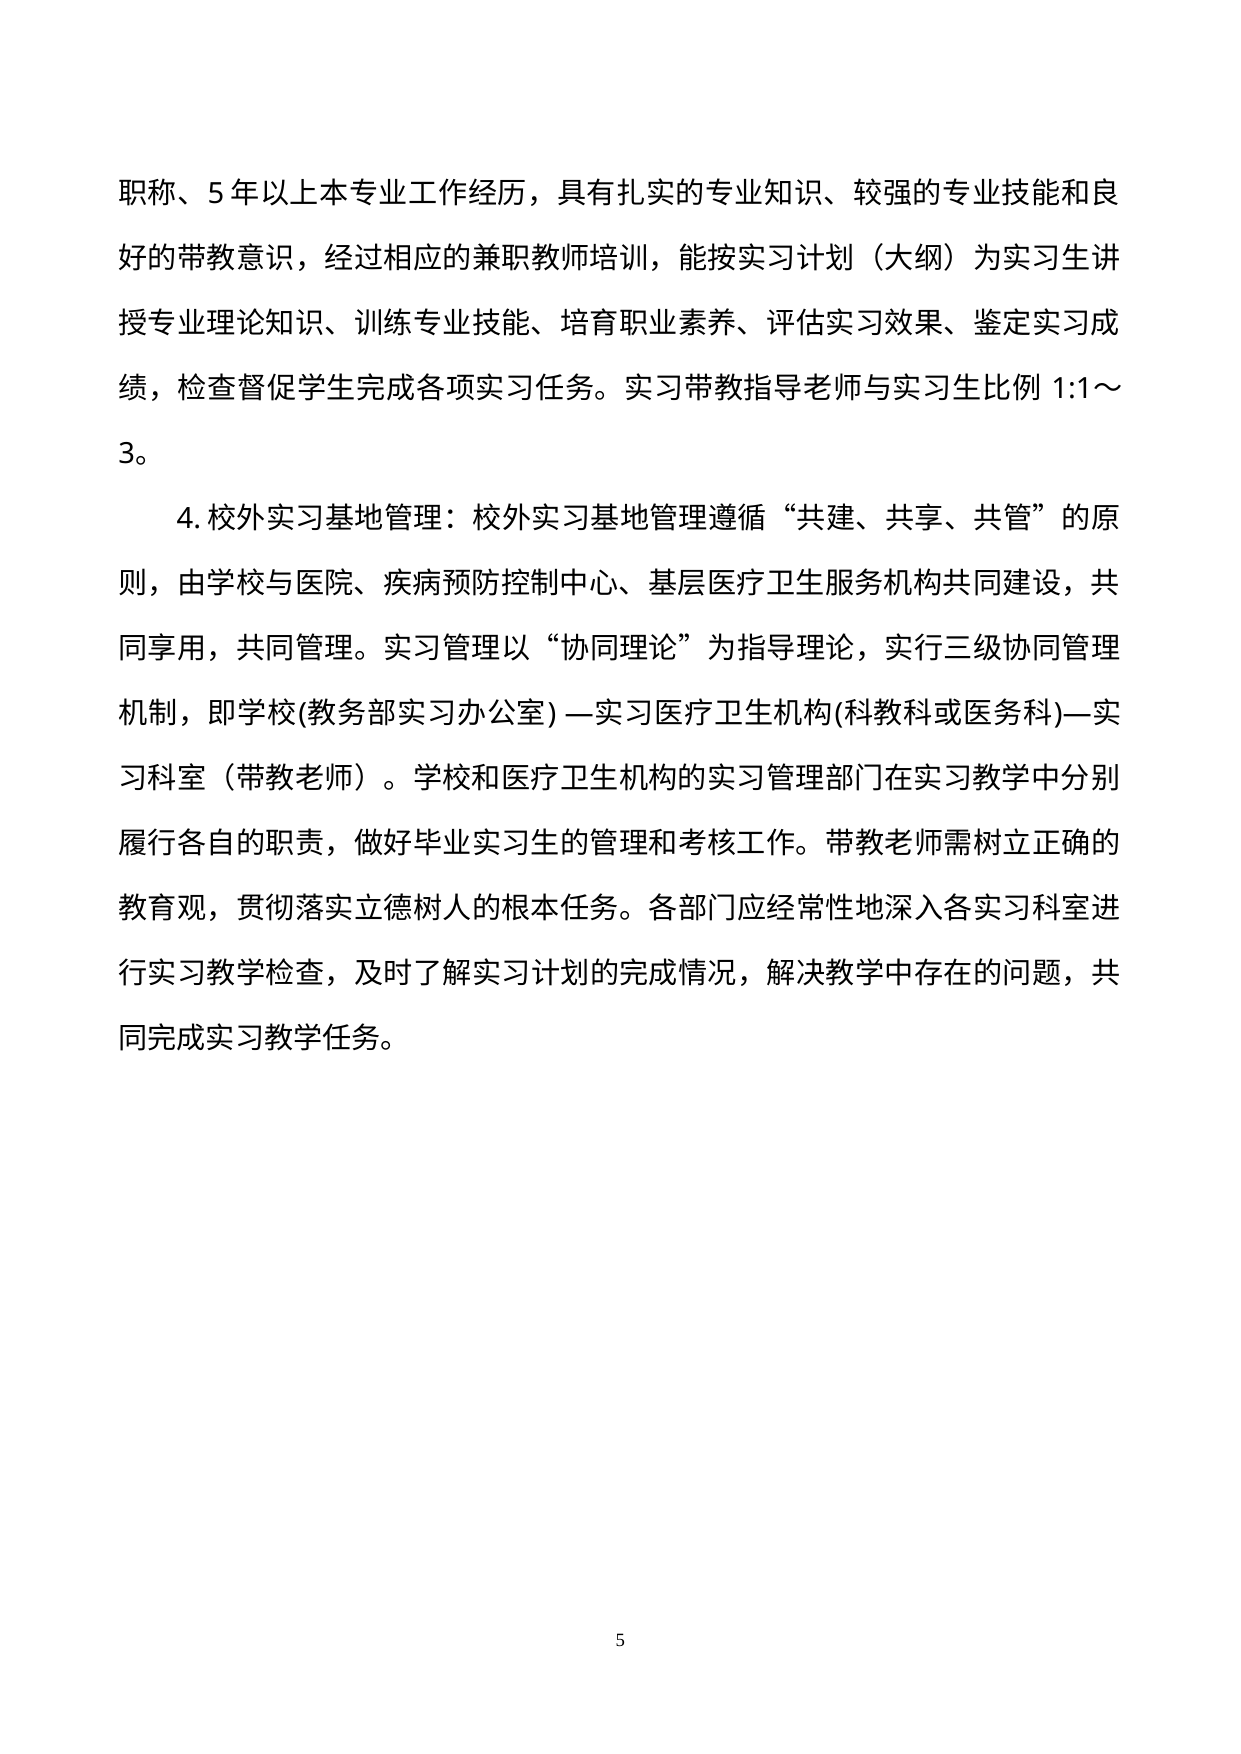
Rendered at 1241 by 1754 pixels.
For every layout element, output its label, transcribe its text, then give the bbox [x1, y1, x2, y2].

text 4. 校外实习基地管理：校外实习基地管理遵循“共建、共享、共管”的原则，由学校与医院、疾病预防控制中心、基层医疗卫生服务机构共同建设，共同享用，共同管理。实习管理以“协同理论”为指导理论，实行三级协同管理机制，即学校(教务部实习办公室) —实习医疗卫生机构(科教科或医务科)—实习科室（带教老师）。学校和医疗卫生机构的实习管理部门在实习教学中分别履行各自的职责，做好毕业实习生的管理和考核工作。带教老师需树立正确的教育观，贯彻落实立德树人的根本任务。各部门应经常性地深入各实习科室进行实习教学检查，及时了解实习计划的完成情况，解决教学中存在的问题，共同完成实习教学任务。 [118, 483, 1122, 1068]
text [118, 158, 1122, 483]
